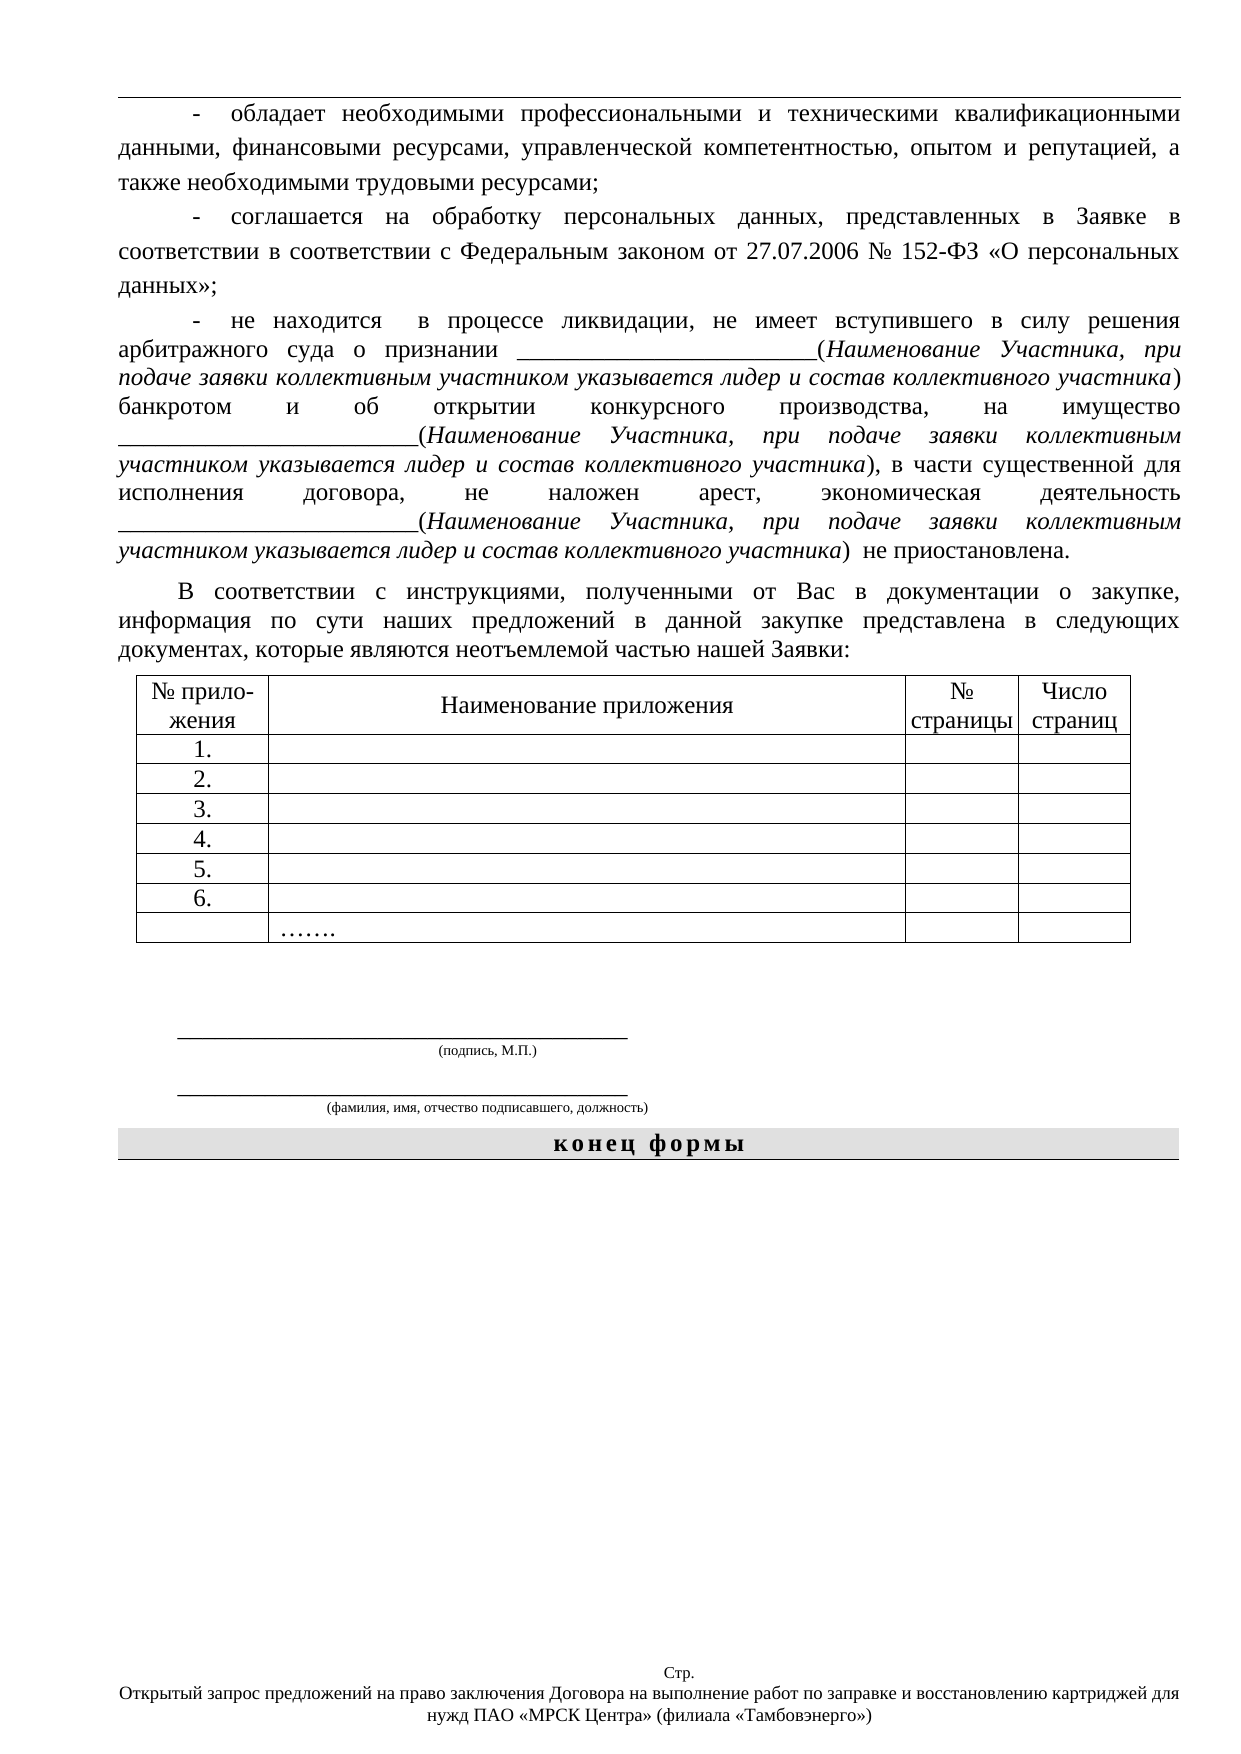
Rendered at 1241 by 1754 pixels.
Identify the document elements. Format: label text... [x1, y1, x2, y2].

table_cell [137, 913, 268, 942]
list обладает необходимыми профессиональными и техническими квалификационными данными, финансовыми ресурсами, управленческой компетентностью, опытом и репутацией, а также необходимыми трудовыми ресурсами; [118, 98, 1181, 196]
text В соответствии с инструкциями, полученными от Вас в документации о закупке, информация по сути наших предложений в данной закупке представлена в следующих документах, которые являются неотъемлемой частью нашей Заявки: [118, 576, 1181, 662]
text (подпись, М.П.) [118, 1042, 797, 1071]
table_cell 4. [137, 824, 268, 853]
table_cell [1019, 735, 1130, 763]
table_cell [1019, 854, 1130, 882]
table_cell 2. [137, 764, 268, 793]
text ____________________________________ [118, 1013, 1181, 1042]
table_cell [1019, 913, 1130, 942]
table_cell [906, 824, 1018, 853]
table_cell [906, 735, 1018, 763]
table_cell 1. [137, 735, 268, 763]
table_header Наименование приложения [269, 676, 905, 733]
text ____________________________________ [118, 1071, 1181, 1099]
table_cell [906, 764, 1018, 793]
table_cell [906, 913, 1018, 942]
table_cell [1019, 884, 1130, 912]
list не находится в процессе ликвидации, не имеет вступившего в силу решения арбитражного суда о признании ________________________(Наименование Участника, при подаче заявки коллективным участником указывается лидер и состав коллективного участника) банкротом и об открытии конкурсного производства, на имущество ________________________(Наименование Участника, при подаче заявки коллективным участником указывается лидер и состав коллективного участника), в части существенной для исполнения договора, не наложен арест, экономическая деятельность ________________________(Наименование Участника, при подаче заявки коллективным участником указывается лидер и состав коллективного участника) не приостановлена. [118, 305, 1181, 564]
table_cell [906, 884, 1018, 912]
table_cell [269, 735, 905, 763]
table_header № прило-жения [137, 676, 268, 733]
table_cell [269, 884, 905, 912]
list соглашается на обработку персональных данных, представленных в Заявке в соответствии в соответствии с Федеральным законом от 27.07.2006 № 152-ФЗ «О персональных данных»; [118, 201, 1181, 299]
table_header № страницы [906, 676, 1018, 733]
text конец формы [118, 1128, 1179, 1159]
table_header Число страниц [1019, 676, 1130, 733]
table_cell [906, 794, 1018, 823]
table_cell 5. [137, 854, 268, 882]
table_cell 6. [137, 884, 268, 912]
table_cell [269, 794, 905, 823]
table_cell [269, 764, 905, 793]
table_cell 3. [137, 794, 268, 823]
text (фамилия, имя, отчество подписавшего, должность) [118, 1099, 797, 1128]
table_cell [1019, 794, 1130, 823]
table_cell [269, 824, 905, 853]
table_cell ……. [269, 913, 905, 942]
table_cell [1019, 824, 1130, 853]
table_cell [906, 854, 1018, 882]
table_cell [269, 854, 905, 882]
table_cell [1019, 764, 1130, 793]
